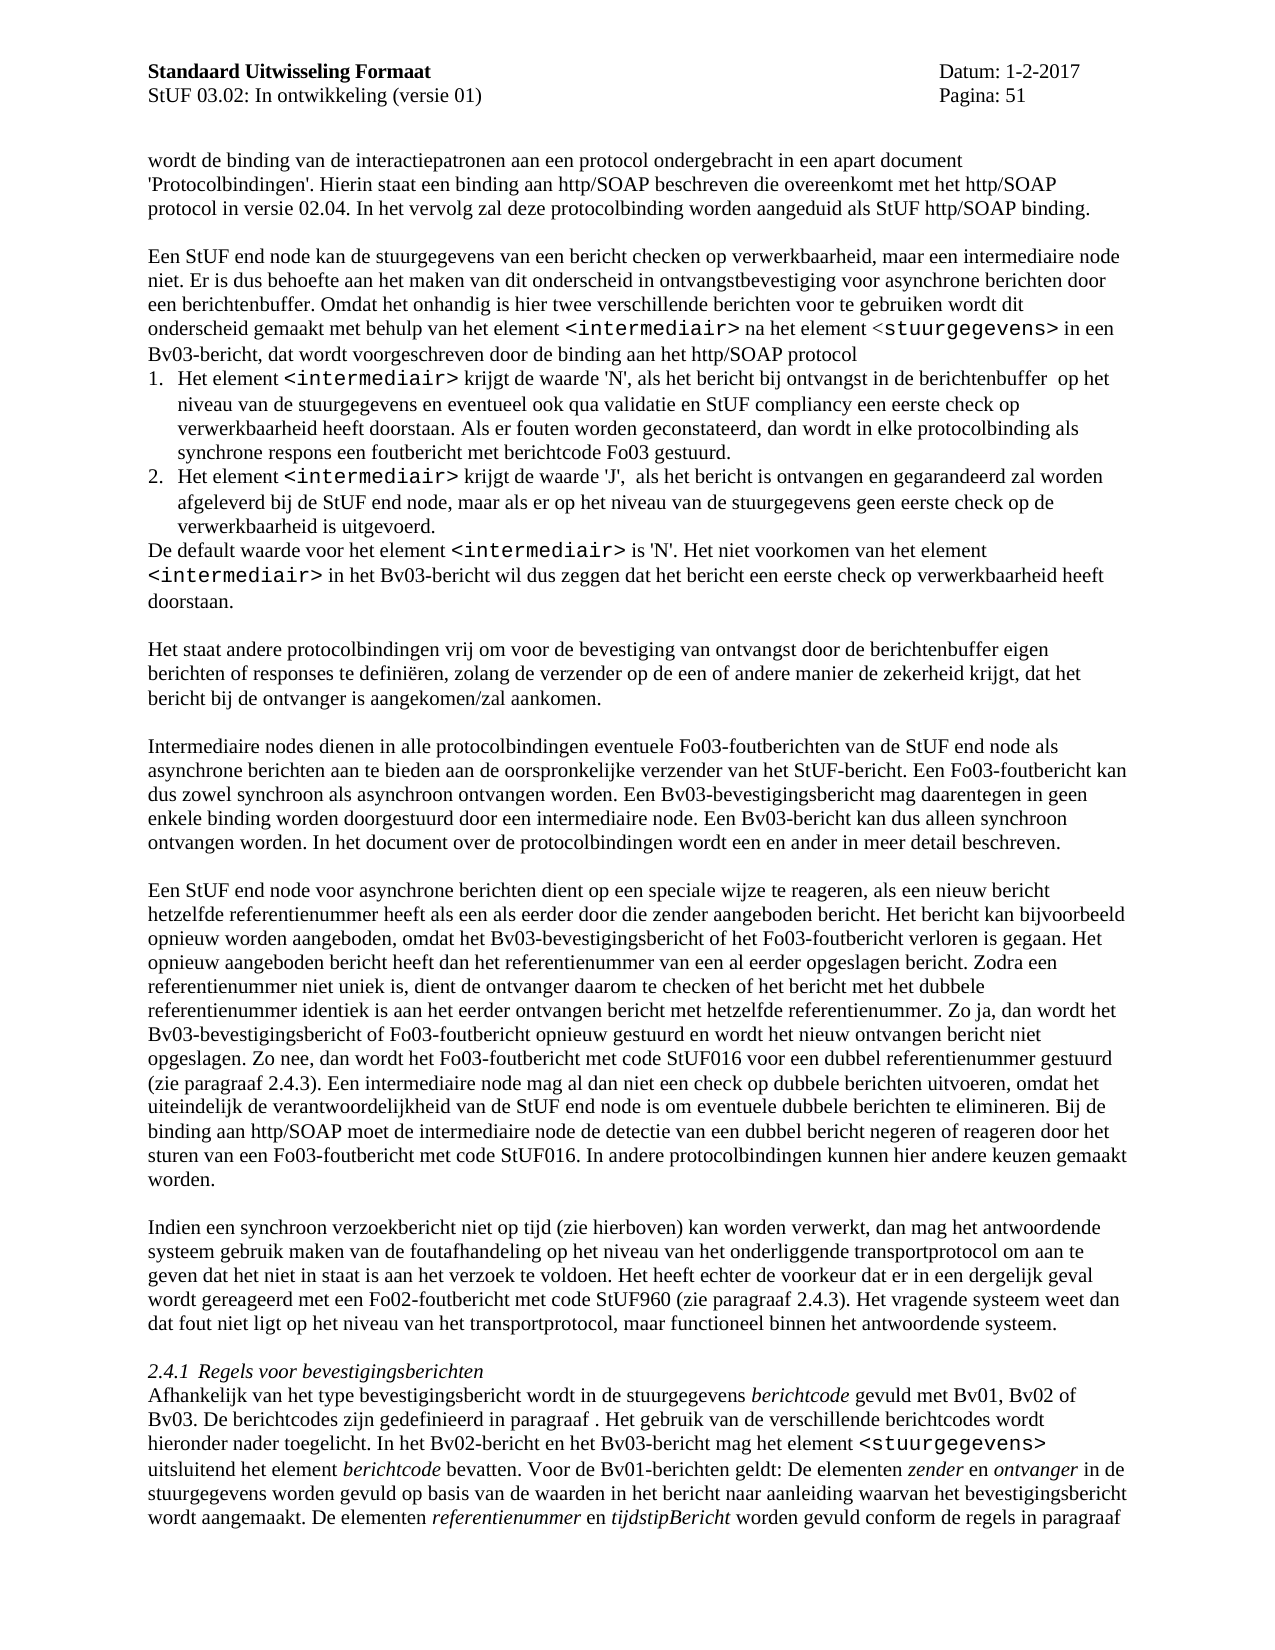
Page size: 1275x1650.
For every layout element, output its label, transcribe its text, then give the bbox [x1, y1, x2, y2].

text Intermediaire nodes dienen in alle protocolbindingen eventuele Fo03-foutberichten van de StUF end node als asynchrone berichten aan te bieden aan de oorspronkelijke verzender van het StUF-bericht. Een Fo03-foutbericht kan dus zowel synchroon als asynchroon ontvangen worden. Een Bv03-bevestigingsbericht mag daarentegen in geen enkele binding worden doorgestuurd door een intermediaire node. Een Bv03-bericht kan dus alleen synchroon ontvangen worden. In het document over de protocolbindingen wordt een en ander in meer detail beschreven. [148, 733, 1127, 854]
list Het element <intermediair> krijgt de waarde 'N', als het bericht bij ontvangst in de berichtenbuffer op het niveau van de stuurgegevens en eventueel ook qua validatie en StUF compliancy een eerste check op verwerkbaarheid heeft doorstaan. Als er fouten worden geconstateerd, dan wordt in elke protocolbinding als synchrone respons een foutbericht met berichtcode Fo03 gestuurd. [148, 366, 1127, 464]
subtitle Regels voor bevestigingsberichten [148, 1359, 1127, 1383]
text Een StUF end node voor asynchrone berichten dient op een speciale wijze te reageren, als een nieuw bericht hetzelfde referentienummer heeft als een als eerder door die zender aangeboden bericht. Het bericht kan bijvoorbeeld opnieuw worden aangeboden, omdat het Bv03-bevestigingsbericht of het Fo03-foutbericht verloren is gegaan. Het opnieuw aangeboden bericht heeft dan het referentienummer van een al eerder opgeslagen bericht. Zodra een referentienummer niet uniek is, dient de ontvanger daarom te checken of het bericht met het dubbele referentienummer identiek is aan het eerder ontvangen bericht met hetzelfde referentienummer. Zo ja, dan wordt het Bv03-bevestigingsbericht of Fo03-foutbericht opnieuw gestuurd en wordt het nieuw ontvangen bericht niet opgeslagen. Zo nee, dan wordt het Fo03-foutbericht met code StUF016 voor een dubbel referentienummer gestuurd (zie paragraaf 4.4.3). Een intermediaire node mag al dan niet een check op dubbele berichten uitvoeren, omdat het uiteindelijk de verantwoordelijkheid van de StUF end node is om eventuele dubbele berichten te elimineren. Bij de binding aan http/SOAP moet de intermediaire node de detectie van een dubbel bericht negeren of reageren door het sturen van een Fo03-foutbericht met code StUF016. In andere protocolbindingen kunnen hier andere keuzen gemaakt worden. [148, 878, 1127, 1191]
list Het element <intermediair> krijgt de waarde 'J', als het bericht is ontvangen en gegarandeerd zal worden afgeleverd bij de StUF end node, maar als er op het niveau van de stuurgegevens geen eerste check op de verwerkbaarheid is uitgevoerd. [148, 464, 1127, 538]
text De default waarde voor het element <intermediair> is 'N'. Het niet voorkomen van het element <intermediair> in het Bv03-bericht wil dus zeggen dat het bericht een eerste check op verwerkbaarheid heeft doorstaan. [148, 538, 1127, 613]
text Indien een synchroon verzoekbericht niet op tijd (zie hierboven) kan worden verwerkt, dan mag het antwoordende systeem gebruik maken van de foutafhandeling op het niveau van het onderliggende transportprotocol om aan te geven dat het niet in staat is aan het verzoek te voldoen. Het heeft echter de voorkeur dat er in een dergelijk geval wordt gereageerd met een Fo02-foutbericht met code StUF960 (zie paragraaf 4.4.3). Het vragende systeem weet dan dat fout niet ligt op het niveau van het transportprotocol, maar functioneel binnen het antwoordende systeem. [148, 1215, 1127, 1335]
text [148, 148, 1127, 220]
text Een StUF end node kan de stuurgegevens van een bericht checken op verwerkbaarheid, maar een intermediaire node niet. Er is dus behoefte aan het maken van dit onderscheid in ontvangstbevestiging voor asynchrone berichten door een berichtenbuffer. Omdat het onhandig is hier twee verschillende berichten voor te gebruiken wordt dit onderscheid gemaakt met behulp van het element <intermediair> na het element <stuurgegevens> in een Bv03-bericht, dat wordt voorgeschreven door de binding aan het http/SOAP protocol [148, 244, 1127, 366]
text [148, 1383, 1127, 1529]
text Het staat andere protocolbindingen vrij om voor de bevestiging van ontvangst door de berichtenbuffer eigen berichten of responses te definiëren, zolang de verzender op de een of andere manier de zekerheid krijgt, dat het bericht bij de ontvanger is aangekomen/zal aankomen. [148, 637, 1127, 709]
